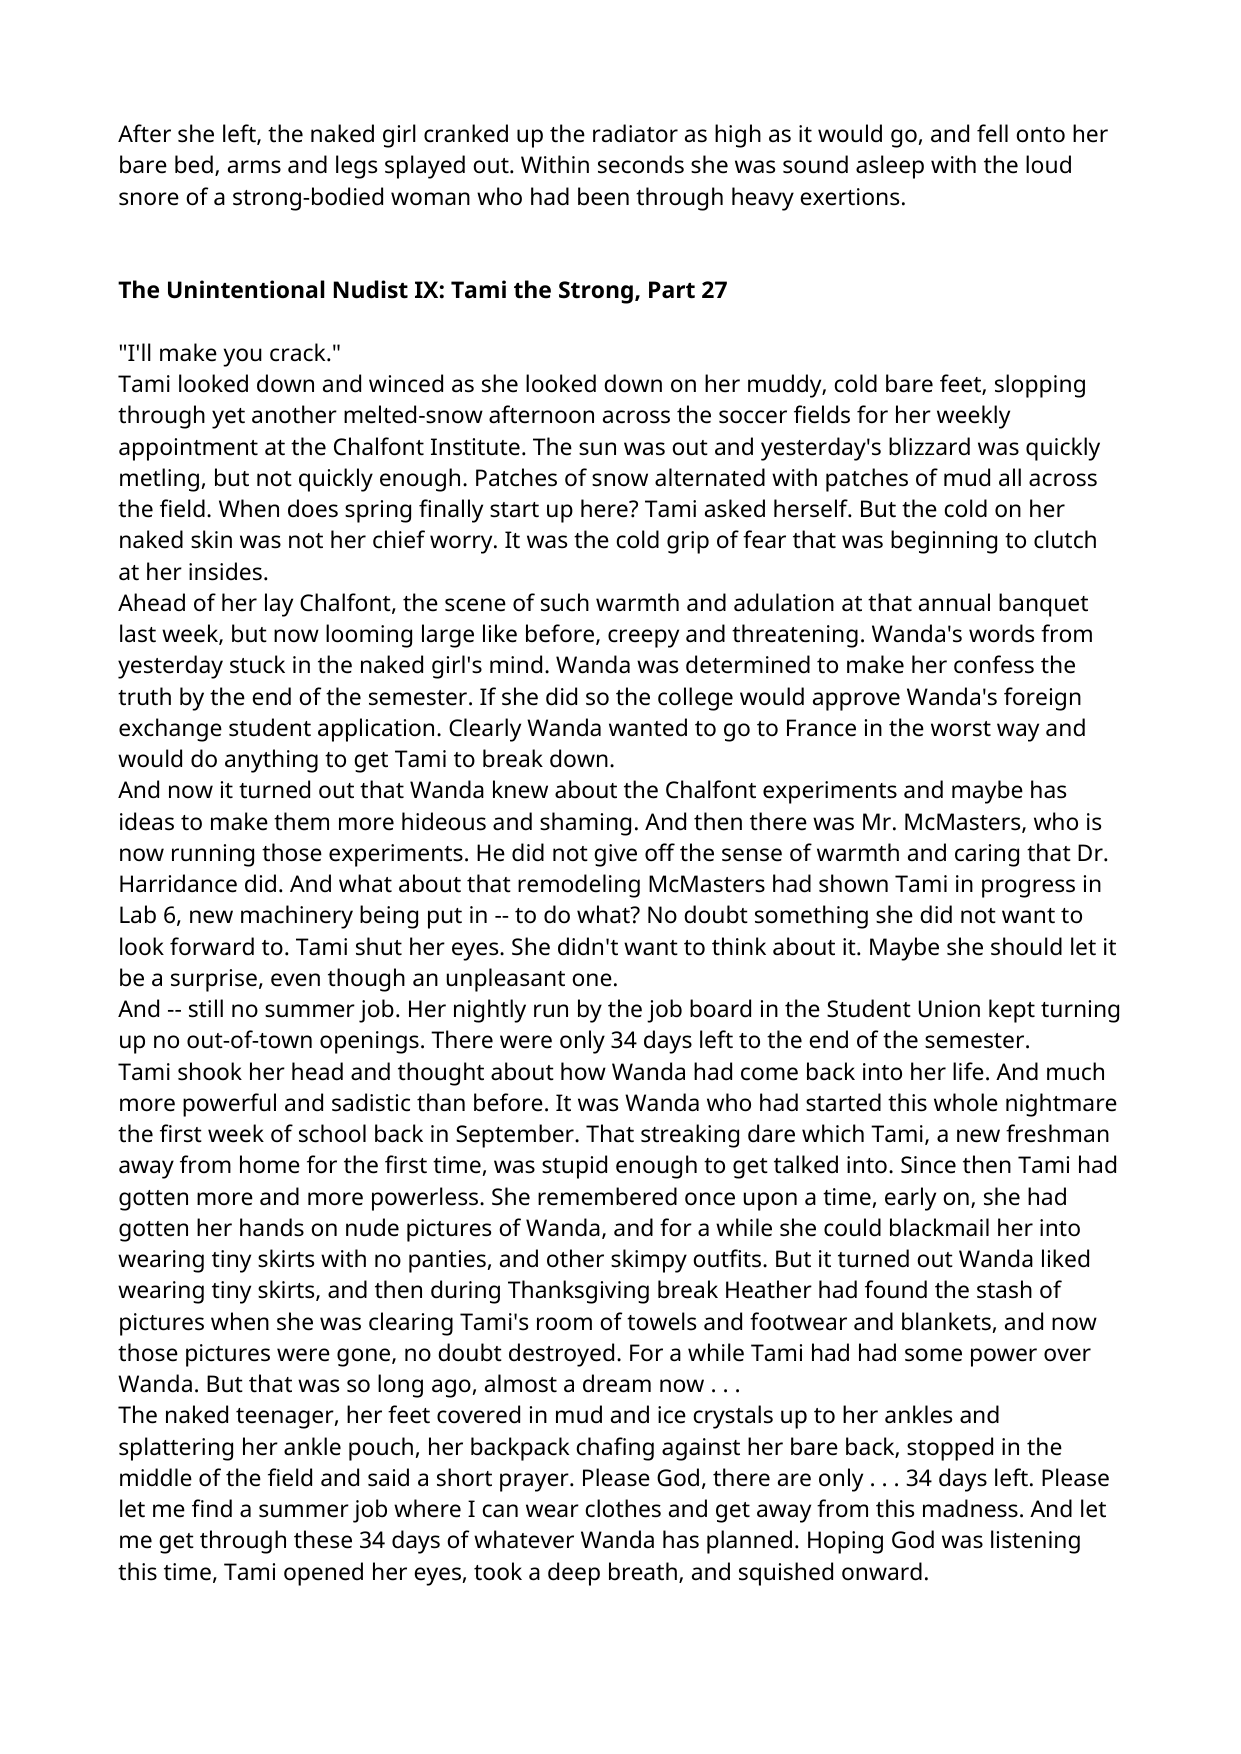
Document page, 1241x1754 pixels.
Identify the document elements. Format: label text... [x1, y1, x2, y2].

text The Unintentional Nudist IX: Tami the Strong, Part 27 [118, 274, 1122, 306]
text And now it turned out that Wanda knew about the Chalfont experiments and maybe has ideas to make them more hideous and shaming. And then there was Mr. McMasters, who is now running those experiments. He did not give off the sense of warmth and caring that Dr. Harridance did. And what about that remodeling McMasters had shown Tami in progress in Lab 6, new machinery being put in -- to do what? No doubt something she did not want to look forward to. Tami shut her eyes. She didn't want to think about it. Maybe she should let it be a surprise, even though an unpleasant one. [118, 774, 1122, 993]
text Tami looked down and winced as she looked down on her muddy, cold bare feet, slopping through yet another melted-snow afternoon across the soccer fields for her weekly appointment at the Chalfont Institute. The sun was out and yesterday's blizzard was quickly metling, but not quickly enough. Patches of snow alternated with patches of mud all across the field. When does spring finally start up here? Tami asked herself. But the cold on her naked skin was not her chief worry. It was the cold grip of fear that was beginning to clutch at her insides. [118, 368, 1122, 587]
text Ahead of her lay Chalfont, the scene of such warmth and adulation at that annual banquet last week, but now looming large like before, creepy and threatening. Wanda's words from yesterday stuck in the naked girl's mind. Wanda was determined to make her confess the truth by the end of the semester. If she did so the college would approve Wanda's foreign exchange student application. Clearly Wanda wanted to go to France in the worst way and would do anything to get Tami to break down. [118, 587, 1122, 774]
text And -- still no summer job. Her nightly run by the job board in the Student Union kept turning up no out-of-town openings. There were only 34 days left to the end of the semester. [118, 993, 1122, 1056]
text The naked teenager, her feet covered in mud and ice crystals up to her ankles and splattering her ankle pouch, her backpack chafing against her bare back, stopped in the middle of the field and said a short prayer. Please God, there are only . . . 34 days left. Please let me find a summer job where I can wear clothes and get away from this madness. And let me get through these 34 days of whatever Wanda has planned. Hoping God was listening this time, Tami opened her eyes, took a deep breath, and squished onward. [118, 1399, 1122, 1587]
text "I'll make you crack." [118, 337, 1122, 368]
text Tami shook her head and thought about how Wanda had come back into her life. And much more powerful and sadistic than before. It was Wanda who had started this whole nightmare the first week of school back in September. That streaking dare which Tami, a new freshman away from home for the first time, was stupid enough to get talked into. Since then Tami had gotten more and more powerless. She remembered once upon a time, early on, she had gotten her hands on nude pictures of Wanda, and for a while she could blackmail her into wearing tiny skirts with no panties, and other skimpy outfits. But it turned out Wanda liked wearing tiny skirts, and then during Thanksgiving break Heather had found the stash of pictures when she was clearing Tami's room of towels and footwear and blankets, and now those pictures were gone, no doubt destroyed. For a while Tami had had some power over Wanda. But that was so long ago, almost a dream now . . . [118, 1056, 1122, 1399]
text After she left, the naked girl cranked up the radiator as high as it would go, and fell onto her bare bed, arms and legs splayed out. Within seconds she was sound asleep with the loud snore of a strong-bodied woman who had been through heavy exertions. [118, 118, 1122, 212]
